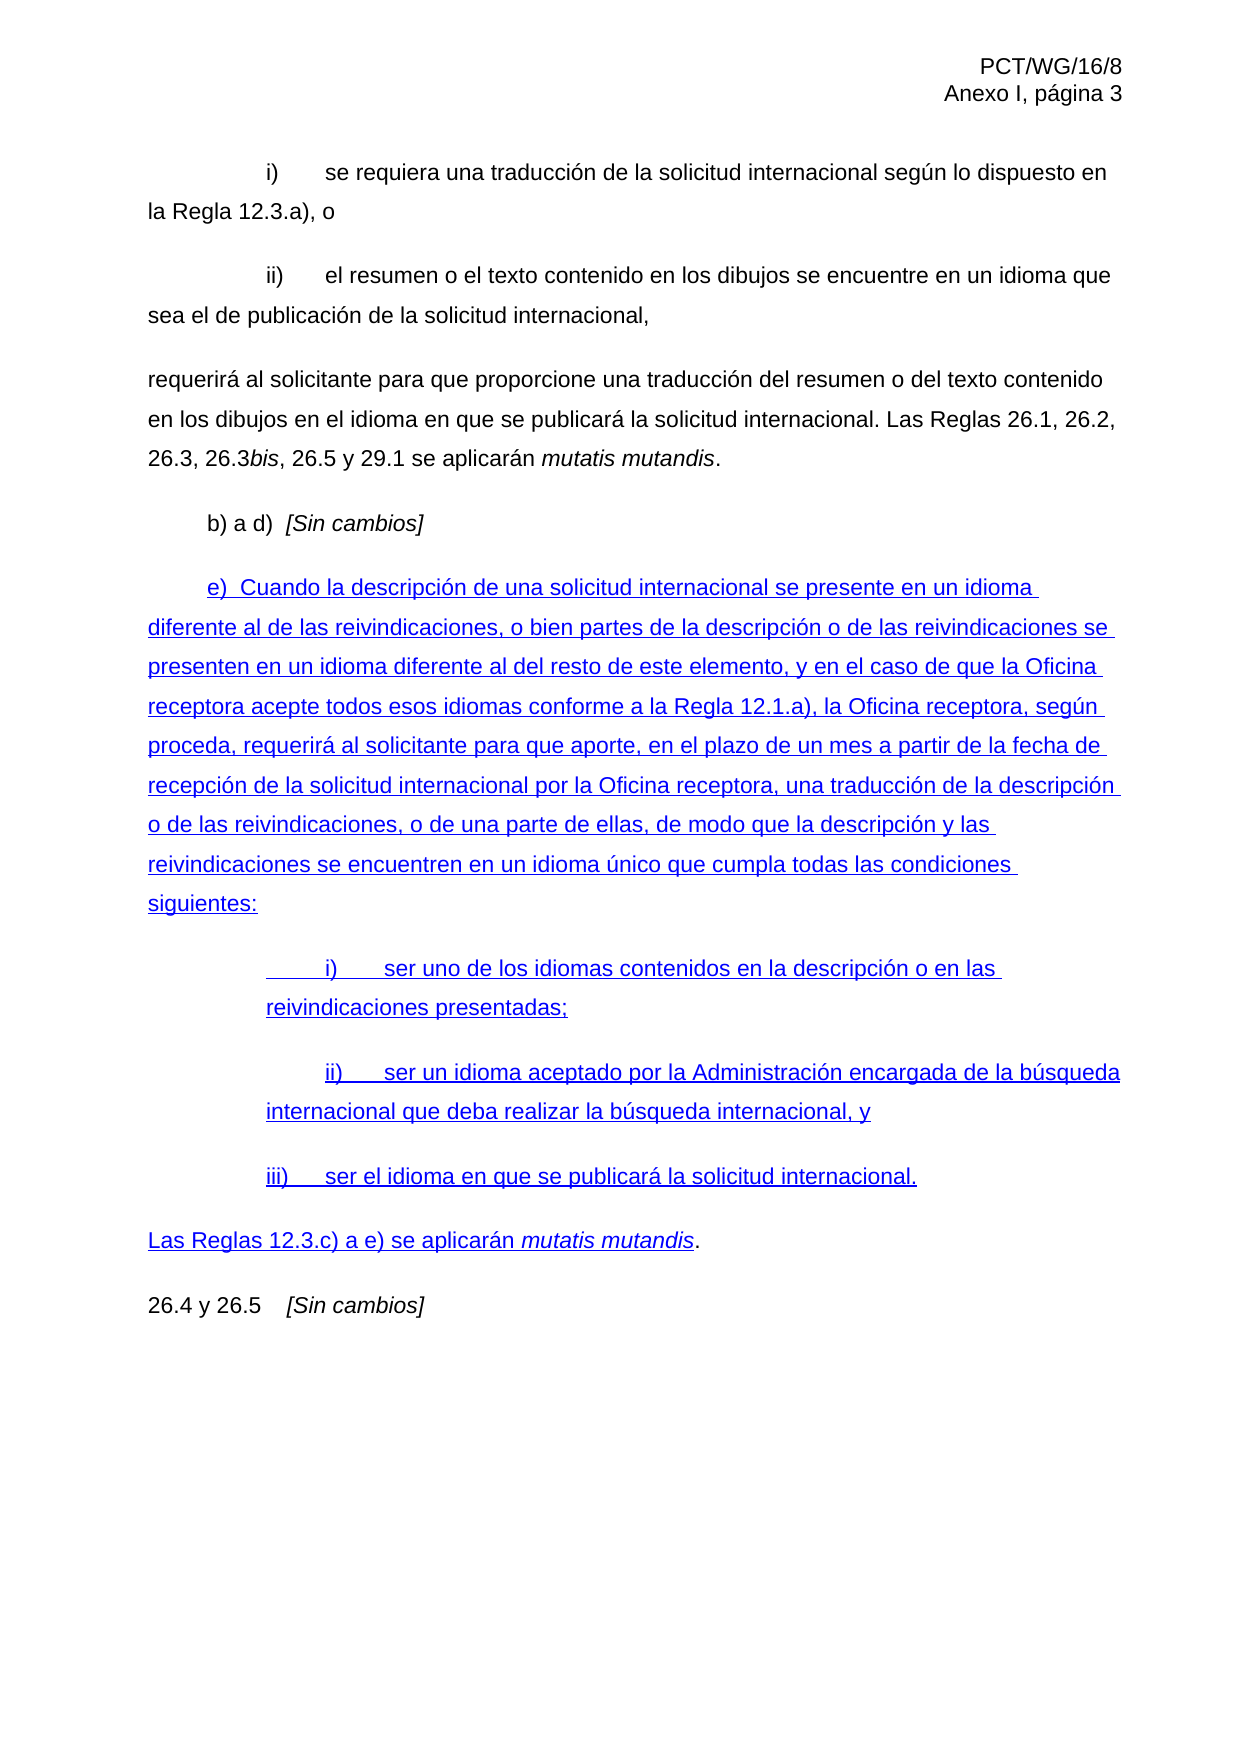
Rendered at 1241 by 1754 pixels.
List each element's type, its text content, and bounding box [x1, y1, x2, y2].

text 26.4 y 26.5 [Sin cambios] [148, 1292, 1122, 1318]
text i) se requiera una traducción de la solicitud internacional según lo dispuesto en la Regla 12.3.a), o [148, 158, 1122, 224]
text Las Reglas 12.3.c) a e) se aplicarán mutatis mutandis. [148, 1227, 1122, 1253]
text requerirá al solicitante para que proporcione una traducción del resumen o del texto contenido en los dibujos en el idioma en que se publicará la solicitud internacional. Las Reglas 26.1, 26.2, 26.3, 26.3bis, 26.5 y 29.1 se aplicarán mutatis mutandis. [148, 366, 1122, 472]
text ii) el resumen o el texto contenido en los dibujos se encuentre en un idioma que sea el de publicación de la solicitud internacional, [148, 262, 1122, 328]
text ii) ser un idioma aceptado por la Administración encargada de la búsqueda internacional que deba realizar la búsqueda internacional, y [148, 1059, 1122, 1124]
text e) Cuando la descripción de una solicitud internacional se presente en un idioma diferente al de las reivindicaciones, o bien partes de la descripción o de las reivindicaciones se presenten en un idioma diferente al del resto de este elemento, y en el caso de que la Oficina receptora acepte todos esos idiomas conforme a la Regla 12.1.a), la Oficina receptora, según proceda, requerirá al solicitante para que aporte, en el plazo de un mes a partir de la fecha de recepción de la solicitud internacional por la Oficina receptora, una traducción de la descripción o de las reivindicaciones, o de una parte de ellas, de modo que la descripción y las reivindicaciones se encuentren en un idioma único que cumpla todas las condiciones siguientes: [148, 574, 1122, 917]
text iii) ser el idioma en que se publicará la solicitud internacional. [148, 1163, 1122, 1189]
text i) ser uno de los idiomas contenidos en la descripción o en las reivindicaciones presentadas; [148, 955, 1122, 1021]
text b) a d) [Sin cambios] [148, 510, 1122, 536]
